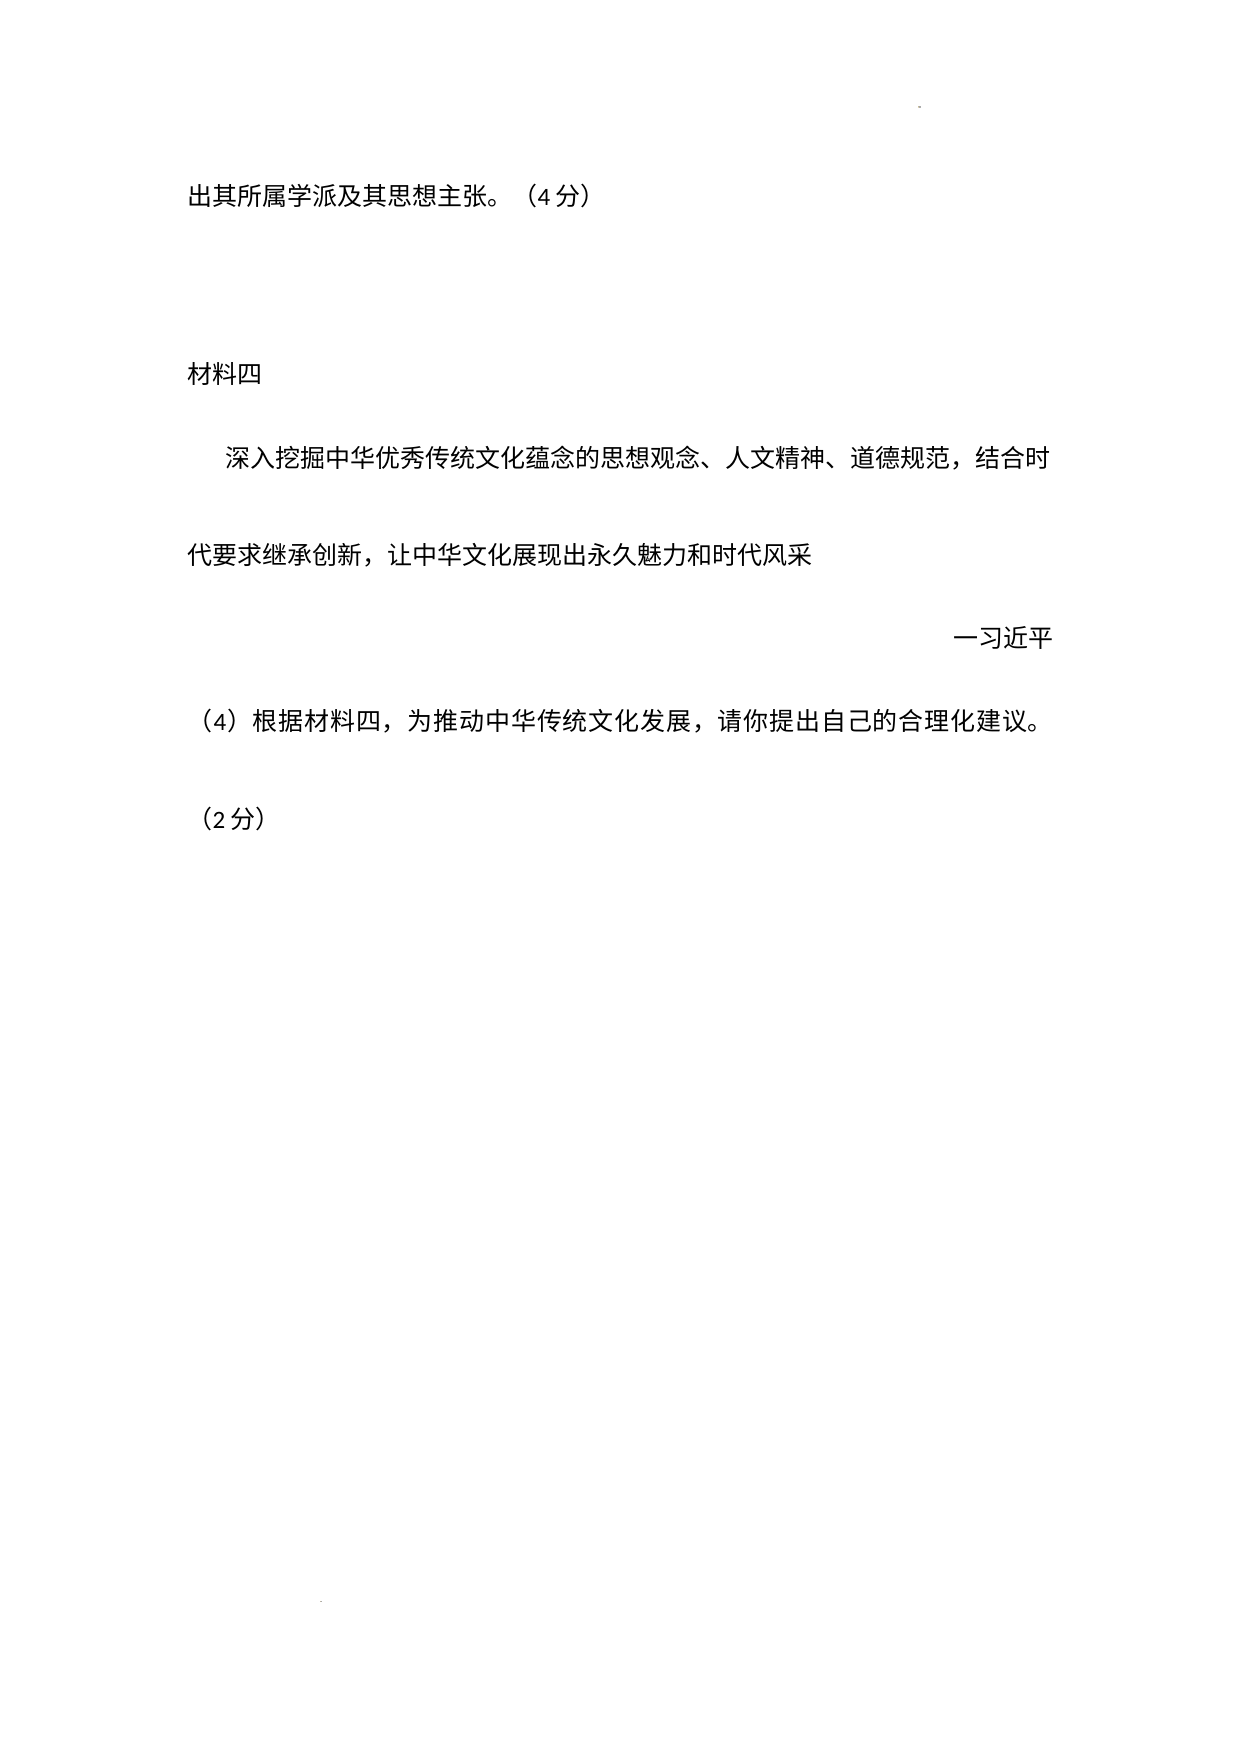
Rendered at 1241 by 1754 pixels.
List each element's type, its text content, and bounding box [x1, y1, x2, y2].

text 材料四 [187, 341, 1053, 406]
text 一习近平 [187, 604, 1053, 669]
text （4）根据材料四，为推动中华传统文化发展，请你提出自己的合理化建议。（2分） [187, 687, 1053, 850]
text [187, 162, 1053, 227]
text 深入挖掘中华优秀传统文化蕴念的思想观念、人文精神、道德规范，结合时代要求继承创新，让中华文化展现出永久魅力和时代风采 [187, 424, 1053, 586]
